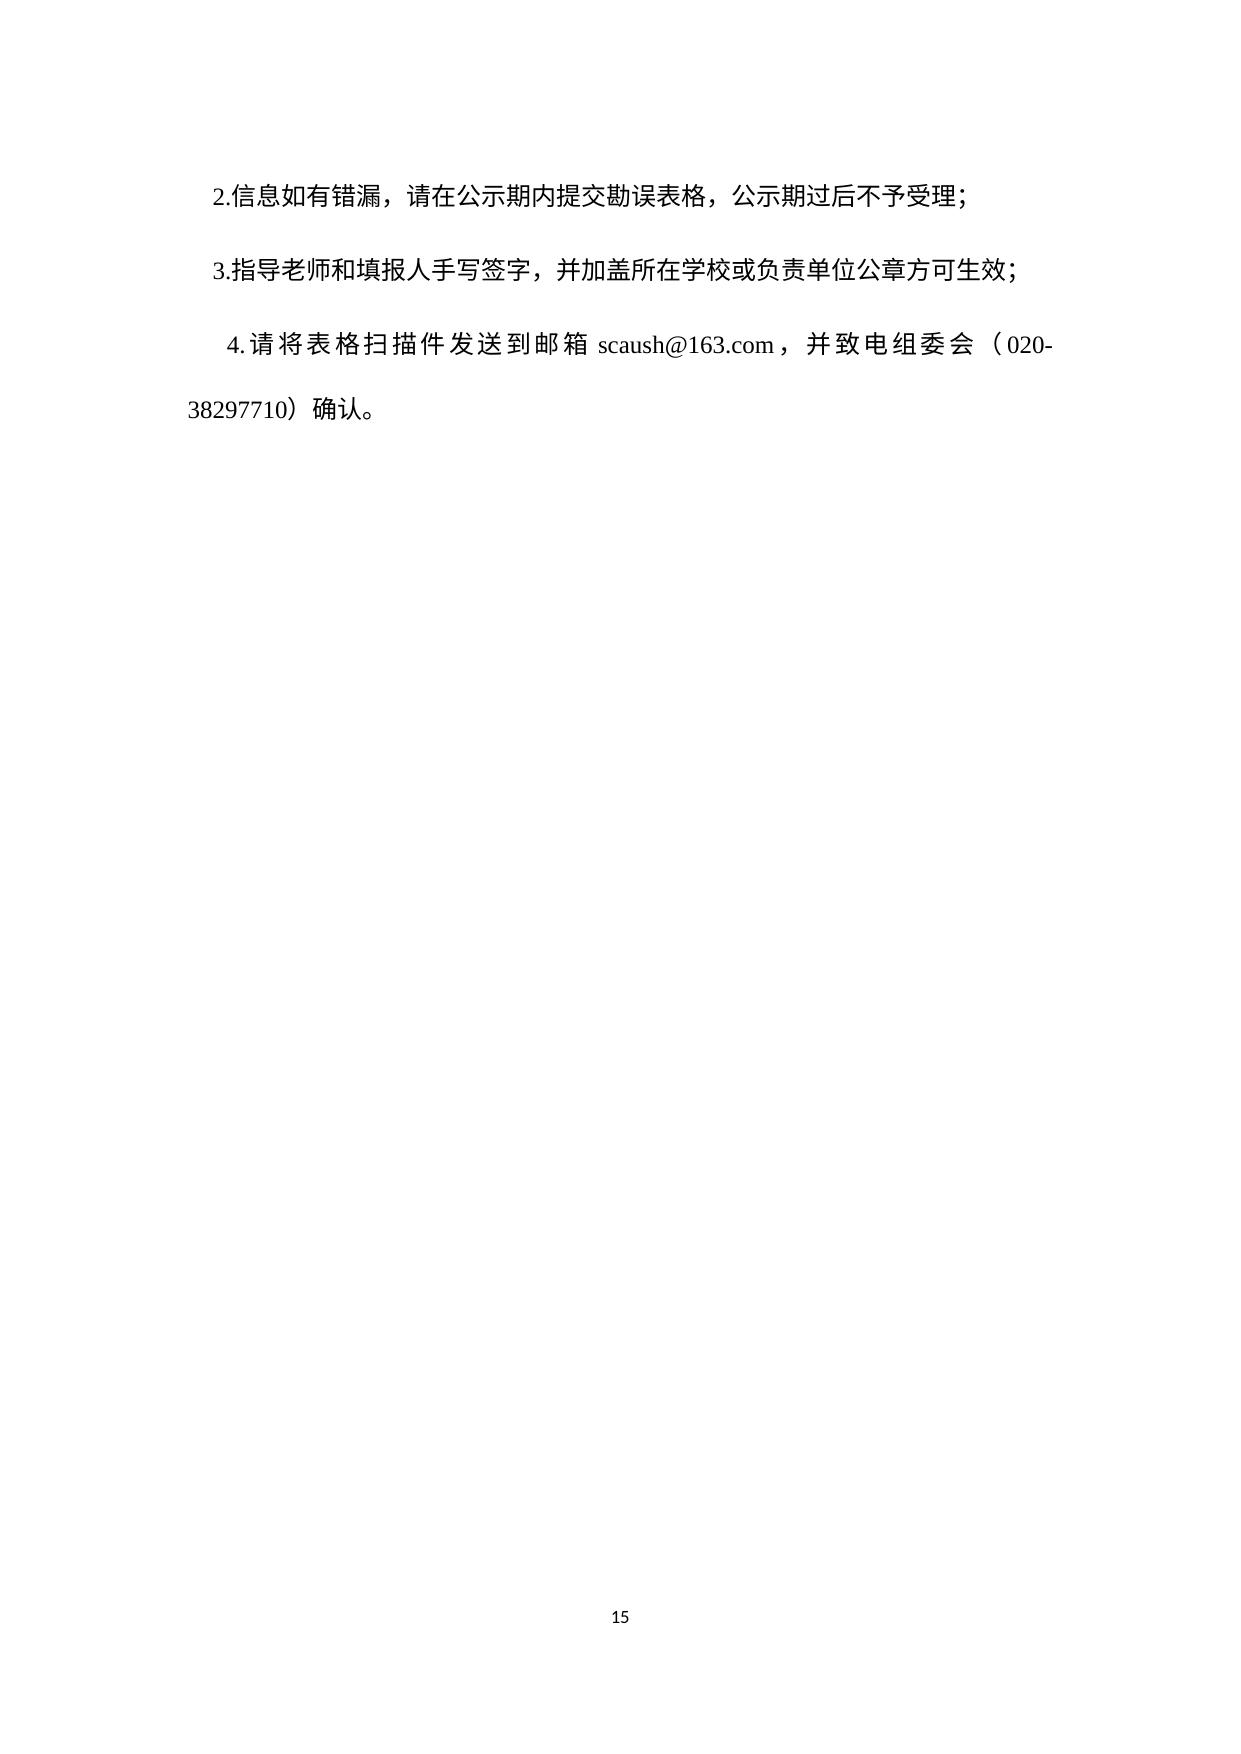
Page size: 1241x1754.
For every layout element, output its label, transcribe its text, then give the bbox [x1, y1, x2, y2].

text 2.信息如有错漏，请在公示期内提交勘误表格，公示期过后不予受理； [187, 162, 1053, 227]
text 4.请将表格扫描件发送到邮箱scaush@163.com，并致电组委会（020-38297710）确认。 [187, 310, 1053, 440]
text 3.指导老师和填报人手写签字，并加盖所在学校或负责单位公章方可生效； [187, 236, 1053, 301]
